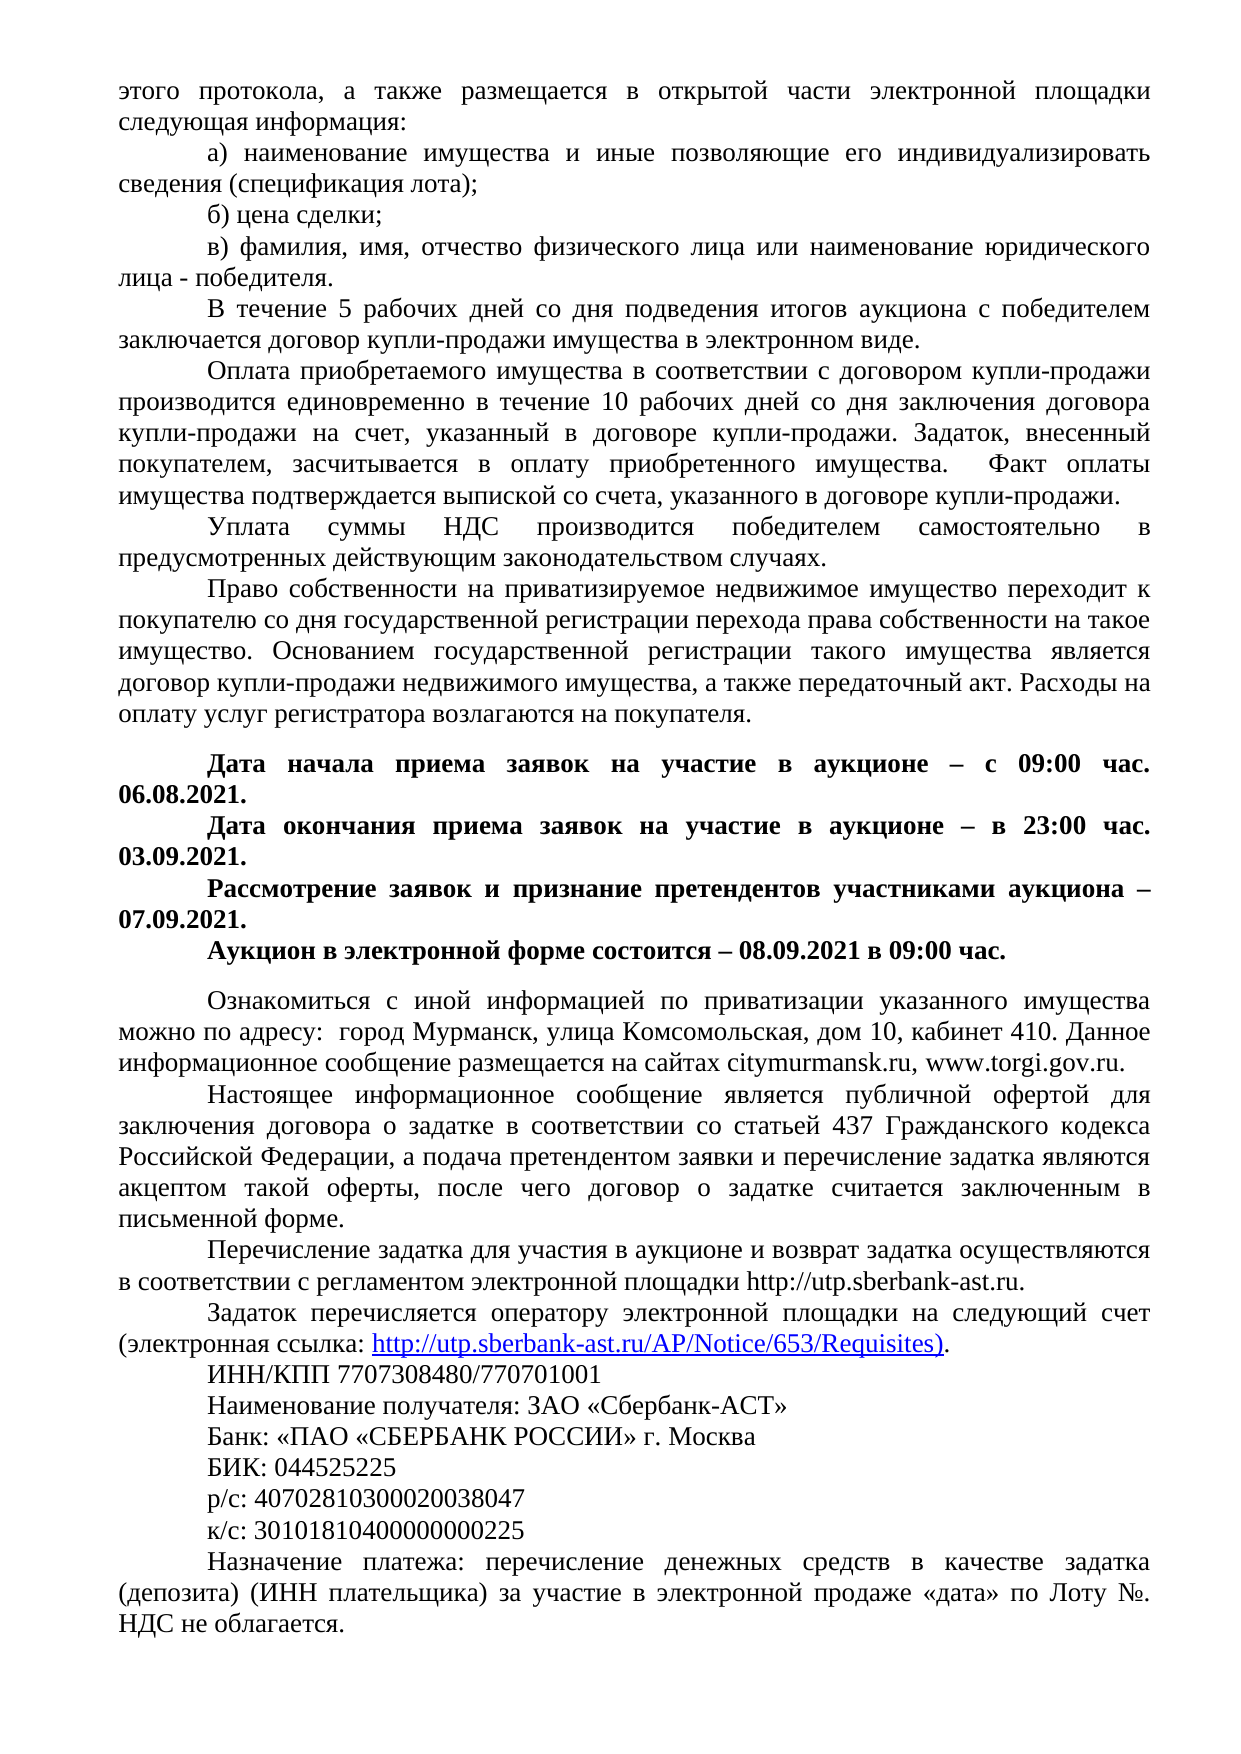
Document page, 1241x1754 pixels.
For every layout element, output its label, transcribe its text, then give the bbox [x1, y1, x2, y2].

text ИНН/КПП 7707308480/770701001 [118, 1358, 1152, 1389]
text Банк: «ПАО «СБЕРБАНК РОССИИ» г. Москва [118, 1420, 1152, 1451]
text р/с: 40702810300020038047 [118, 1483, 1152, 1514]
text Ознакомиться с иной информацией по приватизации указанного имущества можно по адресу: город Мурманск, улица Комсомольская, дом 10, кабинет 410. Данное информационное сообщение размещается на сайтах citymurmansk.ru, www.torgi.gov.ru. [118, 984, 1152, 1078]
text Дата окончания приема заявок на участие в аукционе – в 23:00 час. 03.09.2021. [118, 809, 1152, 872]
text Наименование получателя: ЗАО «Сбербанк-АСТ» [118, 1389, 1152, 1420]
text б) цена сделки; [118, 198, 1152, 229]
text БИК: 044525225 [118, 1451, 1152, 1483]
text Рассмотрение заявок и признание претендентов участниками аукциона – 07.09.2021. [118, 872, 1152, 934]
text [118, 74, 1152, 136]
text Назначение платежа: перечисление денежных средств в качестве задатка (депозита) (ИНН плательщика) за участие в электронной продаже «дата» по Лоту №. НДС не облагается. [118, 1545, 1152, 1638]
text Дата начала приема заявок на участие в аукционе – с 09:00 час. 06.08.2021. [118, 747, 1152, 809]
text Задаток перечисляется оператору электронной площадки на следующий счет (электронная ссылка: http://utp.sberbank-ast.ru/AP/Notice/653/Requisites). [118, 1296, 1152, 1358]
text к/с: 30101810400000000225 [118, 1514, 1152, 1545]
text Перечисление задатка для участия в аукционе и возврат задатка осуществляются в соответствии с регламентом электронной площадки http://utp.sberbank-ast.ru. [118, 1233, 1152, 1296]
text Настоящее информационное сообщение является публичной офертой для заключения договора о задатке в соответствии со статьей 437 Гражданского кодекса Российской Федерации, а подача претендентом заявки и перечисление задатка являются акцептом такой оферты, после чего договор о задатке считается заключенным в письменной форме. [118, 1078, 1152, 1233]
text Оплата приобретаемого имущества в соответствии с договором купли-продажи производится единовременно в течение 10 рабочих дней со дня заключения договора купли-продажи на счет, указанный в договоре купли-продажи. Задаток, внесенный покупателем, засчитывается в оплату приобретенного имущества. Факт оплаты имущества подтверждается выпиской со счета, указанного в договоре купли-продажи. [118, 354, 1152, 510]
text Уплата суммы НДС производится победителем самостоятельно в предусмотренных действующим законодательством случаях. [118, 510, 1152, 572]
text В течение 5 рабочих дней со дня подведения итогов аукциона с победителем заключается договор купли-продажи имущества в электронном виде. [118, 292, 1152, 354]
text Право собственности на приватизируемое недвижимое имущество переходит к покупателю со дня государственной регистрации перехода права собственности на такое имущество. Основанием государственной регистрации такого имущества является договор купли-продажи недвижимого имущества, а также передаточный акт. Расходы на оплату услуг регистратора возлагаются на покупателя. [118, 572, 1152, 728]
text в) фамилия, имя, отчество физического лица или наименование юридического лица - победителя. [118, 229, 1152, 292]
text Аукцион в электронной форме состоится – 08.09.2021 в 09:00 час. [118, 934, 1152, 965]
text а) наименование имущества и иные позволяющие его индивидуализировать сведения (спецификация лота); [118, 136, 1152, 198]
